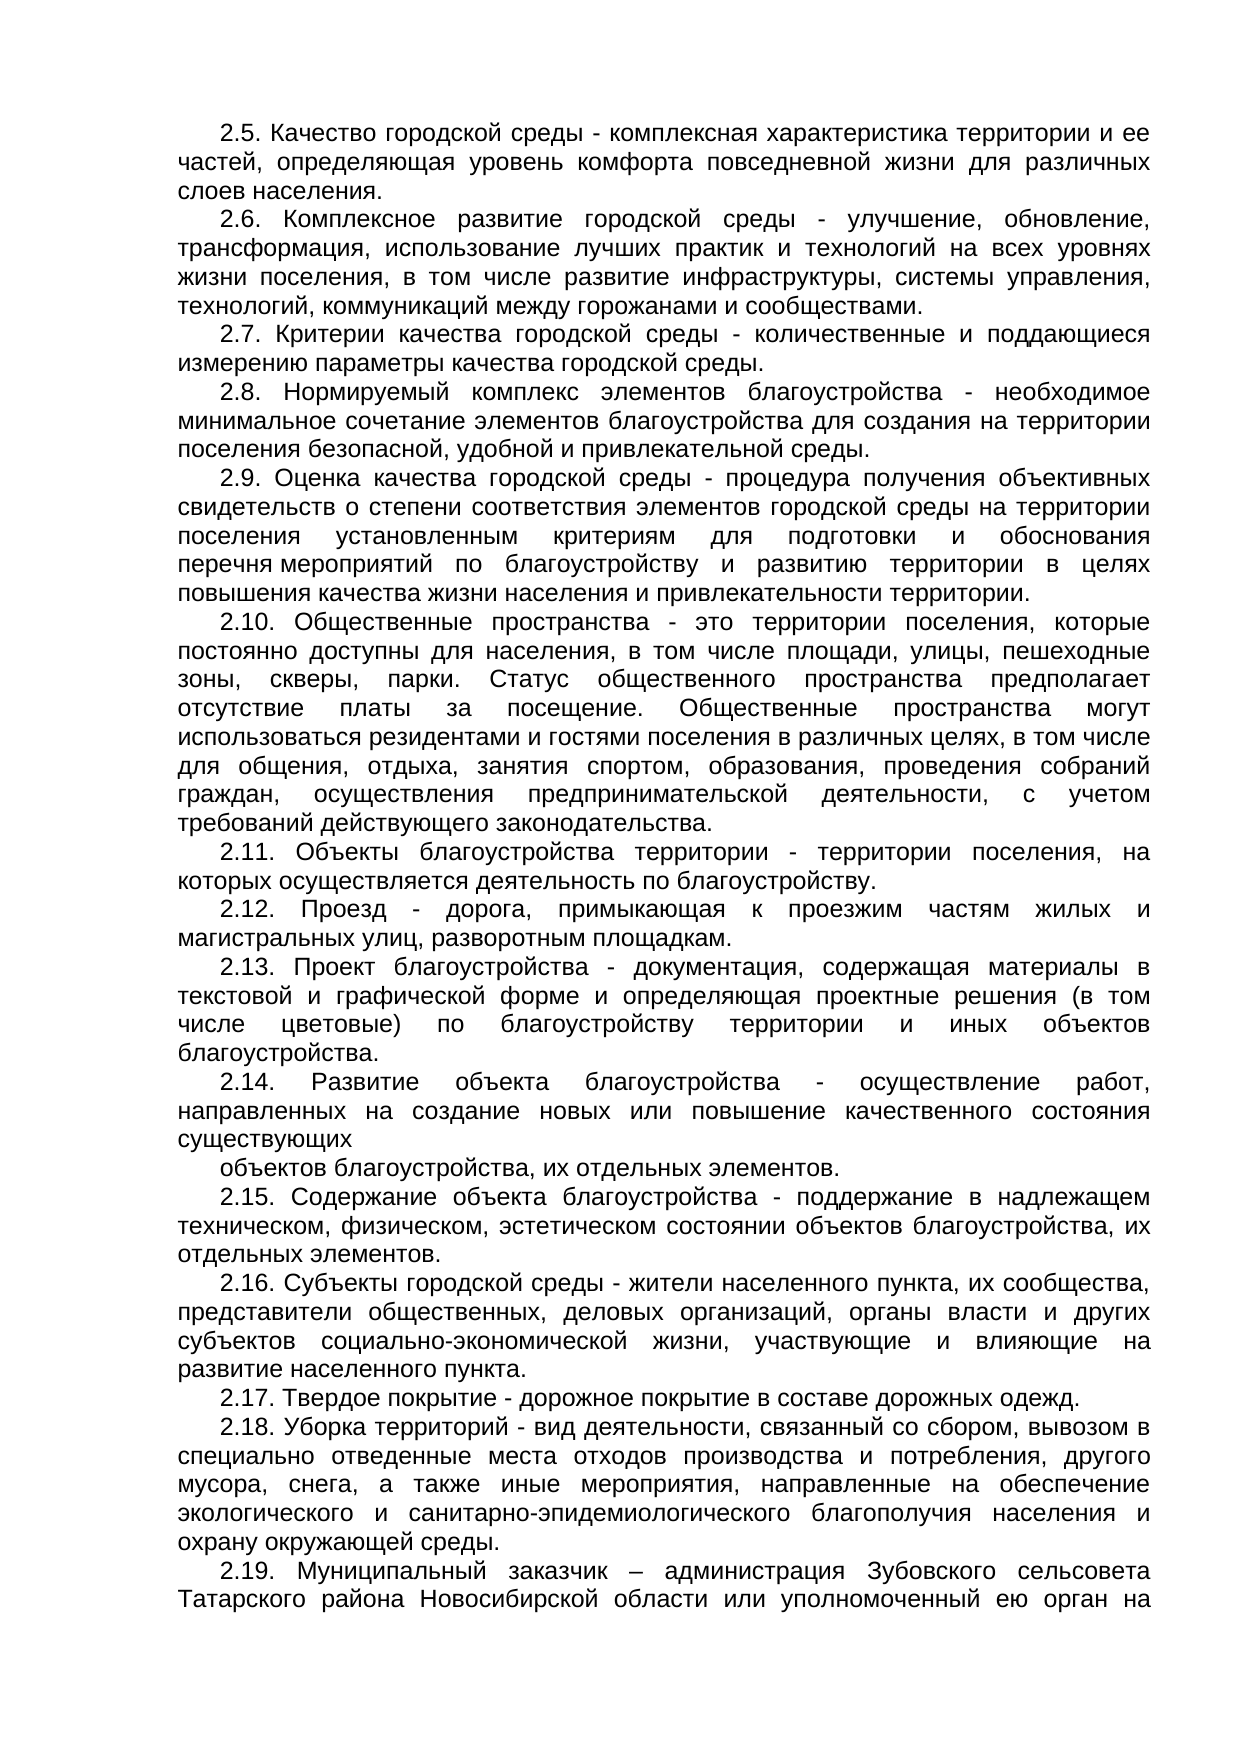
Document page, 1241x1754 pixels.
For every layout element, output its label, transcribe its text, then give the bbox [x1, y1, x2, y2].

text 2.12. Проезд - дорога, примыкающая к проезжим частям жилых и магистральных улиц, разворотным площадкам. [177, 894, 1152, 952]
text 2.18. Уборка территорий - вид деятельности, связанный со сбором, вывозом в специально отведенные места отходов производства и потребления, другого мусора, снега, а также иные мероприятия, направленные на обеспечение экологического и санитарно-эпидемиологического благополучия населения и охрану окружающей среды. [177, 1412, 1152, 1556]
text 2.5. Качество городской среды - комплексная характеристика территории и ее частей, определяющая уровень комфорта повседневной жизни для различных слоев населения. [177, 118, 1152, 204]
text 2.7. Критерии качества городской среды - количественные и поддающиеся измерению параметры качества городской среды. [177, 319, 1152, 377]
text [177, 1556, 1152, 1613]
text 2.13. Проект благоустройства - документация, содержащая материалы в текстовой и графической форме и определяющая проектные решения (в том числе цветовые) по благоустройству территории и иных объектов благоустройства. [177, 952, 1152, 1067]
text 2.11. Объекты благоустройства территории - территории поселения, на которых осуществляется деятельность по благоустройству. [177, 837, 1152, 894]
text 2.16. Субъекты городской среды - жители населенного пункта, их сообщества, представители общественных, деловых организаций, органы власти и других субъектов социально-экономической жизни, участвующие и влияющие на развитие населенного пункта. [177, 1268, 1152, 1383]
text объектов благоустройства, их отдельных элементов. [177, 1153, 1152, 1182]
text 2.15. Содержание объекта благоустройства - поддержание в надлежащем техническом, физическом, эстетическом состоянии объектов благоустройства, их отдельных элементов. [177, 1182, 1152, 1268]
text 2.10. Общественные пространства - это территории поселения, которые постоянно доступны для населения, в том числе площади, улицы, пешеходные зоны, скверы, парки. Статус общественного пространства предполагает отсутствие платы за посещение. Общественные пространства могут использоваться резидентами и гостями поселения в различных целях, в том числе для общения, отдыха, занятия спортом, образования, проведения собраний граждан, осуществления предпринимательской деятельности, с учетом требований действующего законодательства. [177, 607, 1152, 837]
text 2.14. Развитие объекта благоустройства - осуществление работ, направленных на создание новых или повышение качественного состояния существующих [177, 1067, 1152, 1153]
text 2.8. Нормируемый комплекс элементов благоустройства - необходимое минимальное сочетание элементов благоустройства для создания на территории поселения безопасной, удобной и привлекательной среды. [177, 377, 1152, 463]
text 2.6. Комплексное развитие городской среды - улучшение, обновление, трансформация, использование лучших практик и технологий на всех уровнях жизни поселения, в том числе развитие инфраструктуры, системы управления, технологий, коммуникаций между горожанами и сообществами. [177, 204, 1152, 319]
text 2.9. Оценка качества городской среды - процедура получения объективных свидетельств о степени соответствия элементов городской среды на территории поселения установленным критериям для подготовки и обоснования перечня мероприятий по благоустройству и развитию территории в целях повышения качества жизни населения и привлекательности территории. [177, 463, 1152, 607]
text 2.17. Твердое покрытие - дорожное покрытие в составе дорожных одежд. [177, 1383, 1152, 1412]
